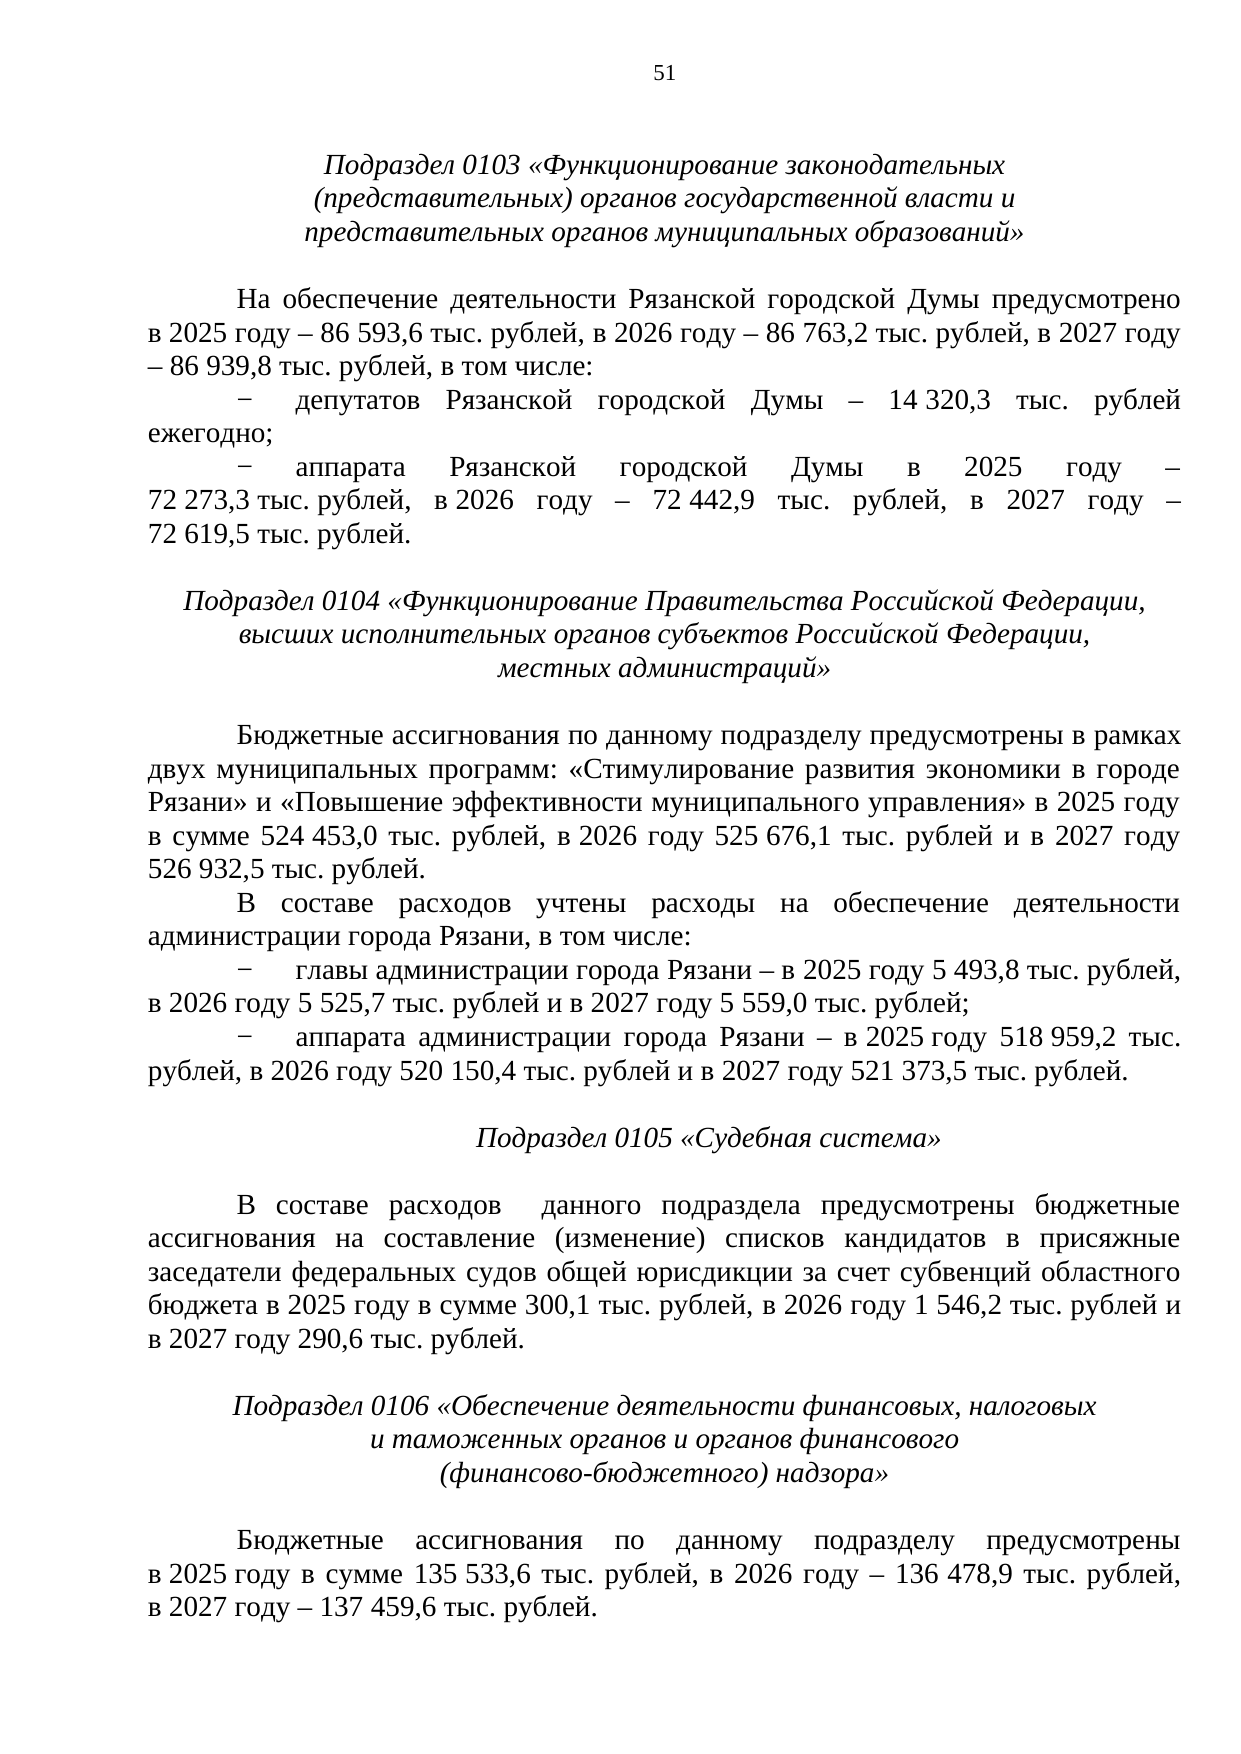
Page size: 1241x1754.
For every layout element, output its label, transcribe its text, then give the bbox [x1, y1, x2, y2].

text местных администраций» [148, 650, 1181, 684]
text Подраздел 0105 «Судебная система» [148, 1120, 1181, 1153]
text В составе расходов данного подраздела предусмотрены бюджетные ассигнования на составление (изменение) списков кандидатов в присяжные заседатели федеральных судов общей юрисдикции за счет субвенций областного бюджета в 2025 году в сумме 300,1 тыс. рублей, в 2026 году 1 546,2 тыс. рублей и в 2027 году 290,6 тыс. рублей. [148, 1187, 1181, 1354]
text В составе расходов учтены расходы на обеспечение деятельности администрации города Рязани, в том числе: [148, 885, 1181, 952]
text Бюджетные ассигнования по данному подразделу предусмотрены в 2025 году в сумме 135 533,6 тыс. рублей, в 2026 году – 136 478,9 тыс. рублей, в 2027 году – 137 459,6 тыс. рублей. [148, 1522, 1181, 1623]
text Бюджетные ассигнования по данному подразделу предусмотрены в рамках двух муниципальных программ: «Стимулирование развития экономики в городе Рязани» и «Повышение эффективности муниципального управления» в 2025 году в сумме 524 453,0 тыс. рублей, в 2026 году 525 676,1 тыс. рублей и в 2027 году 526 932,5 тыс. рублей. [148, 717, 1181, 885]
text Подраздел 0106 «Обеспечение деятельности финансовых, налоговых [148, 1388, 1181, 1422]
text Подраздел 0103 «Функционирование законодательных [148, 147, 1181, 181]
text На обеспечение деятельности Рязанской городской Думы предусмотрено в 2025 году – 86 593,6 тыс. рублей, в 2026 году – 86 763,2 тыс. рублей, в 2027 году – 86 939,8 тыс. рублей, в том числе: [148, 281, 1181, 382]
text (представительных) органов государственной власти и [148, 181, 1181, 214]
text представительных органов муниципальных образований» [148, 214, 1181, 248]
text Подраздел 0104 «Функционирование Правительства Российской Федерации, высших исполнительных органов субъектов Российской Федерации, [148, 583, 1181, 650]
text (финансово-бюджетного) надзора» [148, 1455, 1181, 1489]
list аппарата Рязанской городской Думы в 2025 году – 72 273,3 тыс. рублей, в 2026 году – 72 442,9 тыс. рублей, в 2027 году – 72 619,5 тыс. рублей. [148, 449, 1181, 549]
list депутатов Рязанской городской Думы – 14 320,3 тыс. рублей ежегодно; [148, 382, 1181, 449]
text и таможенных органов и органов финансового [148, 1422, 1181, 1455]
list главы администрации города Рязани – в 2025 году 5 493,8 тыс. рублей, в 2026 году 5 525,7 тыс. рублей и в 2027 году 5 559,0 тыс. рублей; [148, 952, 1181, 1019]
list аппарата администрации города Рязани – в 2025 году 518 959,2 тыс. рублей, в 2026 году 520 150,4 тыс. рублей и в 2027 году 521 373,5 тыс. рублей. [148, 1019, 1181, 1086]
